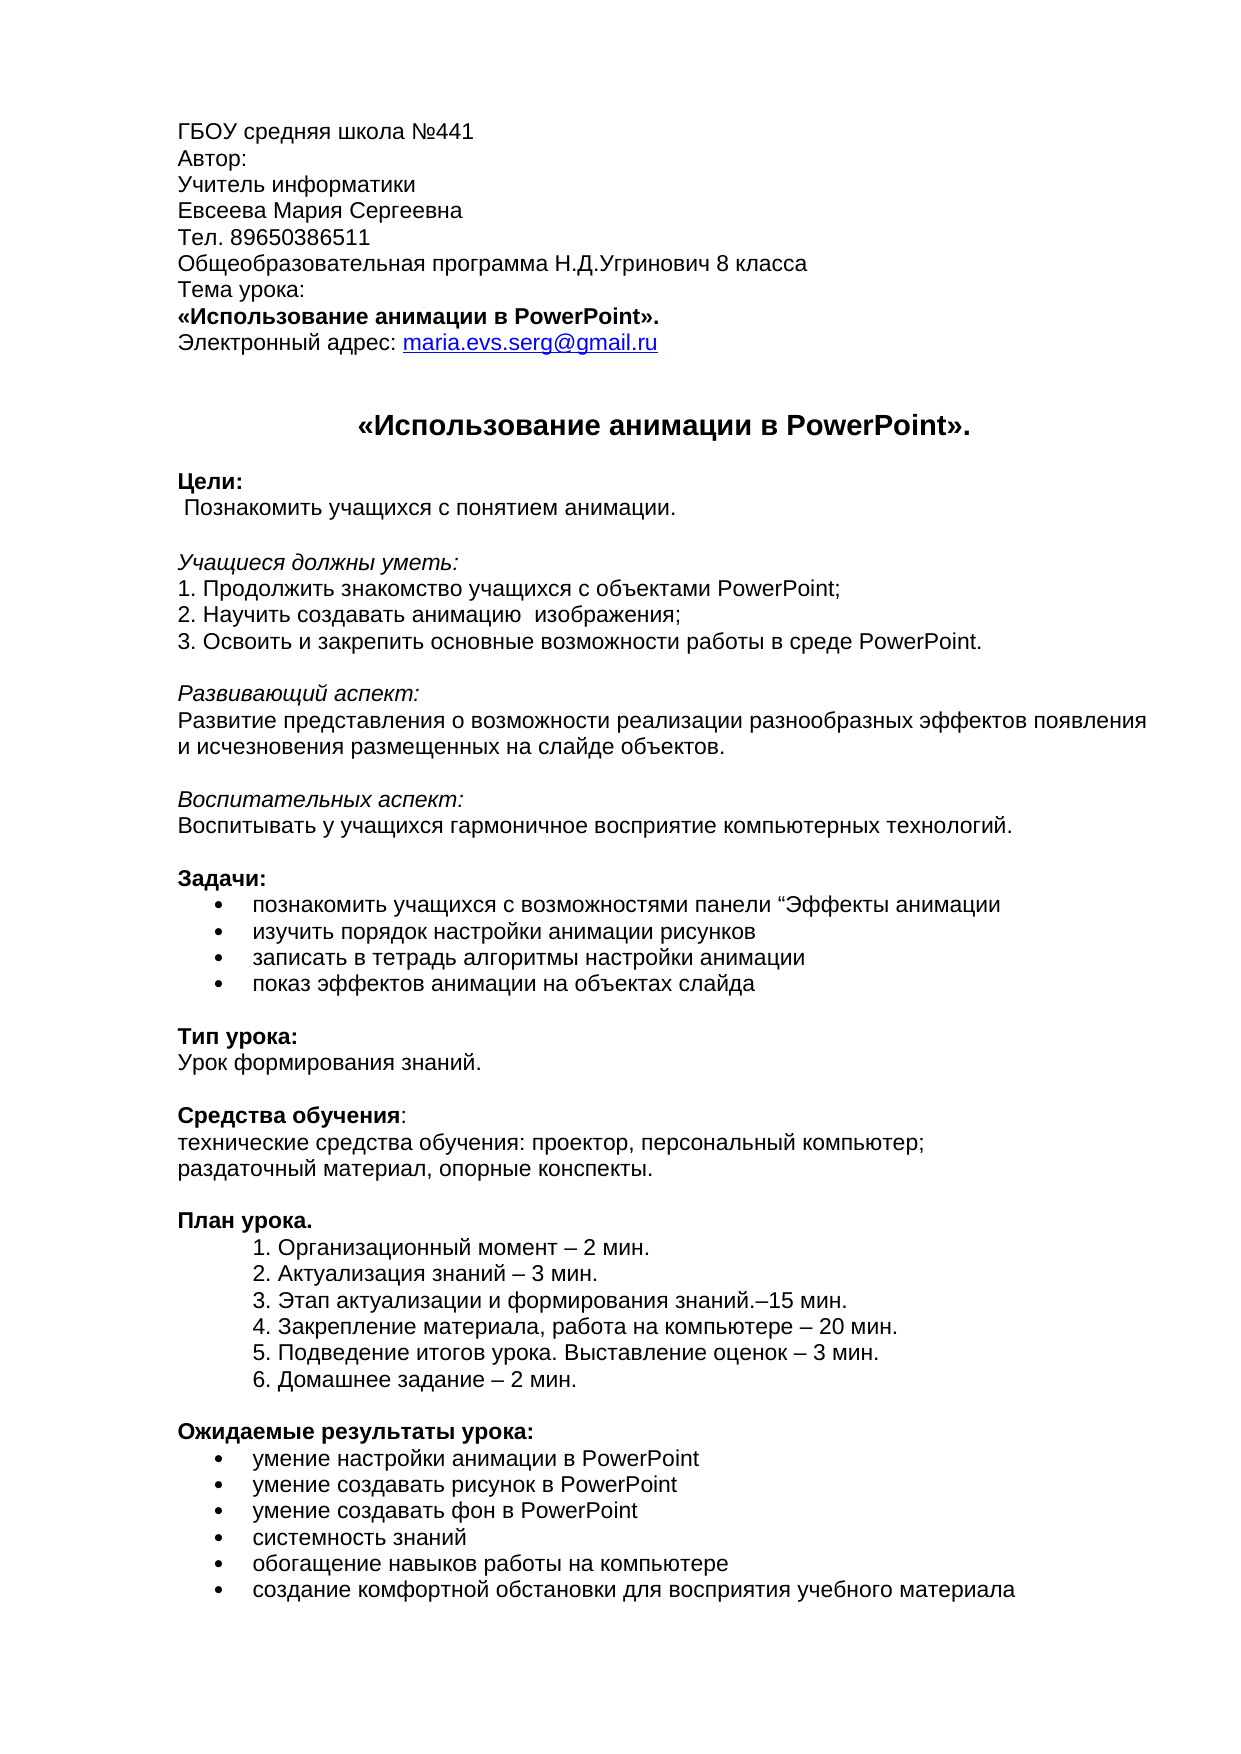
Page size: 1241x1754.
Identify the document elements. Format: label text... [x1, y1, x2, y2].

text План урока. [177, 1207, 1152, 1234]
list умение настройки анимации в PowerPoint [215, 1445, 1152, 1471]
text «Использование анимации в PowerPoint». [177, 408, 1152, 442]
text Цели: [177, 468, 1152, 494]
text Тема урока: [177, 276, 1152, 303]
text Ожидаемые результаты урока: [177, 1418, 1152, 1445]
text 1. Продолжить знакомство учащихся с объектами PowerPoint; 2. Научить создавать анимацию изображения; 3. Освоить и закрепить основные возможности работы в среде PowerPoint. [177, 575, 1152, 654]
text Задачи: [177, 865, 1152, 891]
text «Использование анимации в PowerPoint». [177, 303, 1152, 329]
list 1. Организационный момент – 2 мин. 2. Актуализация знаний – 3 мин. 3. Этап актуализации и формирования знаний.–15 мин. 4. Закрепление материала, работа на компьютере – 20 мин. 5. Подведение итогов урока. Выставление оценок – 3 мин. 6. Домашнее задание – 2 мин. [252, 1234, 1152, 1392]
text Учитель информатики Евсеева Мария Сергеевна [177, 171, 1152, 223]
list познакомить учащихся с возможностями панели “Эффекты анимации [215, 891, 1152, 918]
text Общеобразовательная программа Н.Д.Угринович 8 класса [177, 250, 1152, 276]
text Электронный адрес: maria.evs.serg@gmail.ru [177, 329, 1152, 355]
text Автор: [177, 144, 1152, 171]
list умение создавать рисунок в PowerPoint [215, 1471, 1152, 1497]
text Воспитательных аспект: [177, 786, 1152, 812]
list системность знаний [215, 1524, 1152, 1550]
list показ эффектов анимации на объектах слайда [215, 970, 1152, 997]
list умение создавать фон в PowerPoint [215, 1497, 1152, 1524]
text Средства обучения: технические средства обучения: проектор, персональный компьютер; раздаточный материал, опорные конспекты. [177, 1102, 1152, 1181]
text Учащиеся должны уметь: [177, 549, 1152, 575]
text Урок формирования знаний. [177, 1049, 1152, 1076]
list обогащение навыков работы на компьютере [215, 1550, 1152, 1576]
text Тел. 89650386511 [177, 223, 1152, 250]
list записать в тетрадь алгоритмы настройки анимации [215, 944, 1152, 970]
list изучить порядок настройки анимации рисунков [215, 918, 1152, 944]
list создание комфортной обстановки для восприятия учебного материала [215, 1576, 1152, 1603]
text Познакомить учащихся с понятием анимации. [177, 494, 1152, 521]
text Тип урока: [177, 1023, 1152, 1049]
text Воспитывать у учащихся гармоничное восприятие компьютерных технологий. [177, 812, 1152, 838]
text Развитие представления о возможности реализации разнообразных эффектов появления и исчезновения размещенных на слайде объектов. [177, 707, 1152, 759]
text Развивающий аспект: [177, 680, 1152, 707]
text ГБОУ средняя школа №441 [177, 118, 1152, 144]
